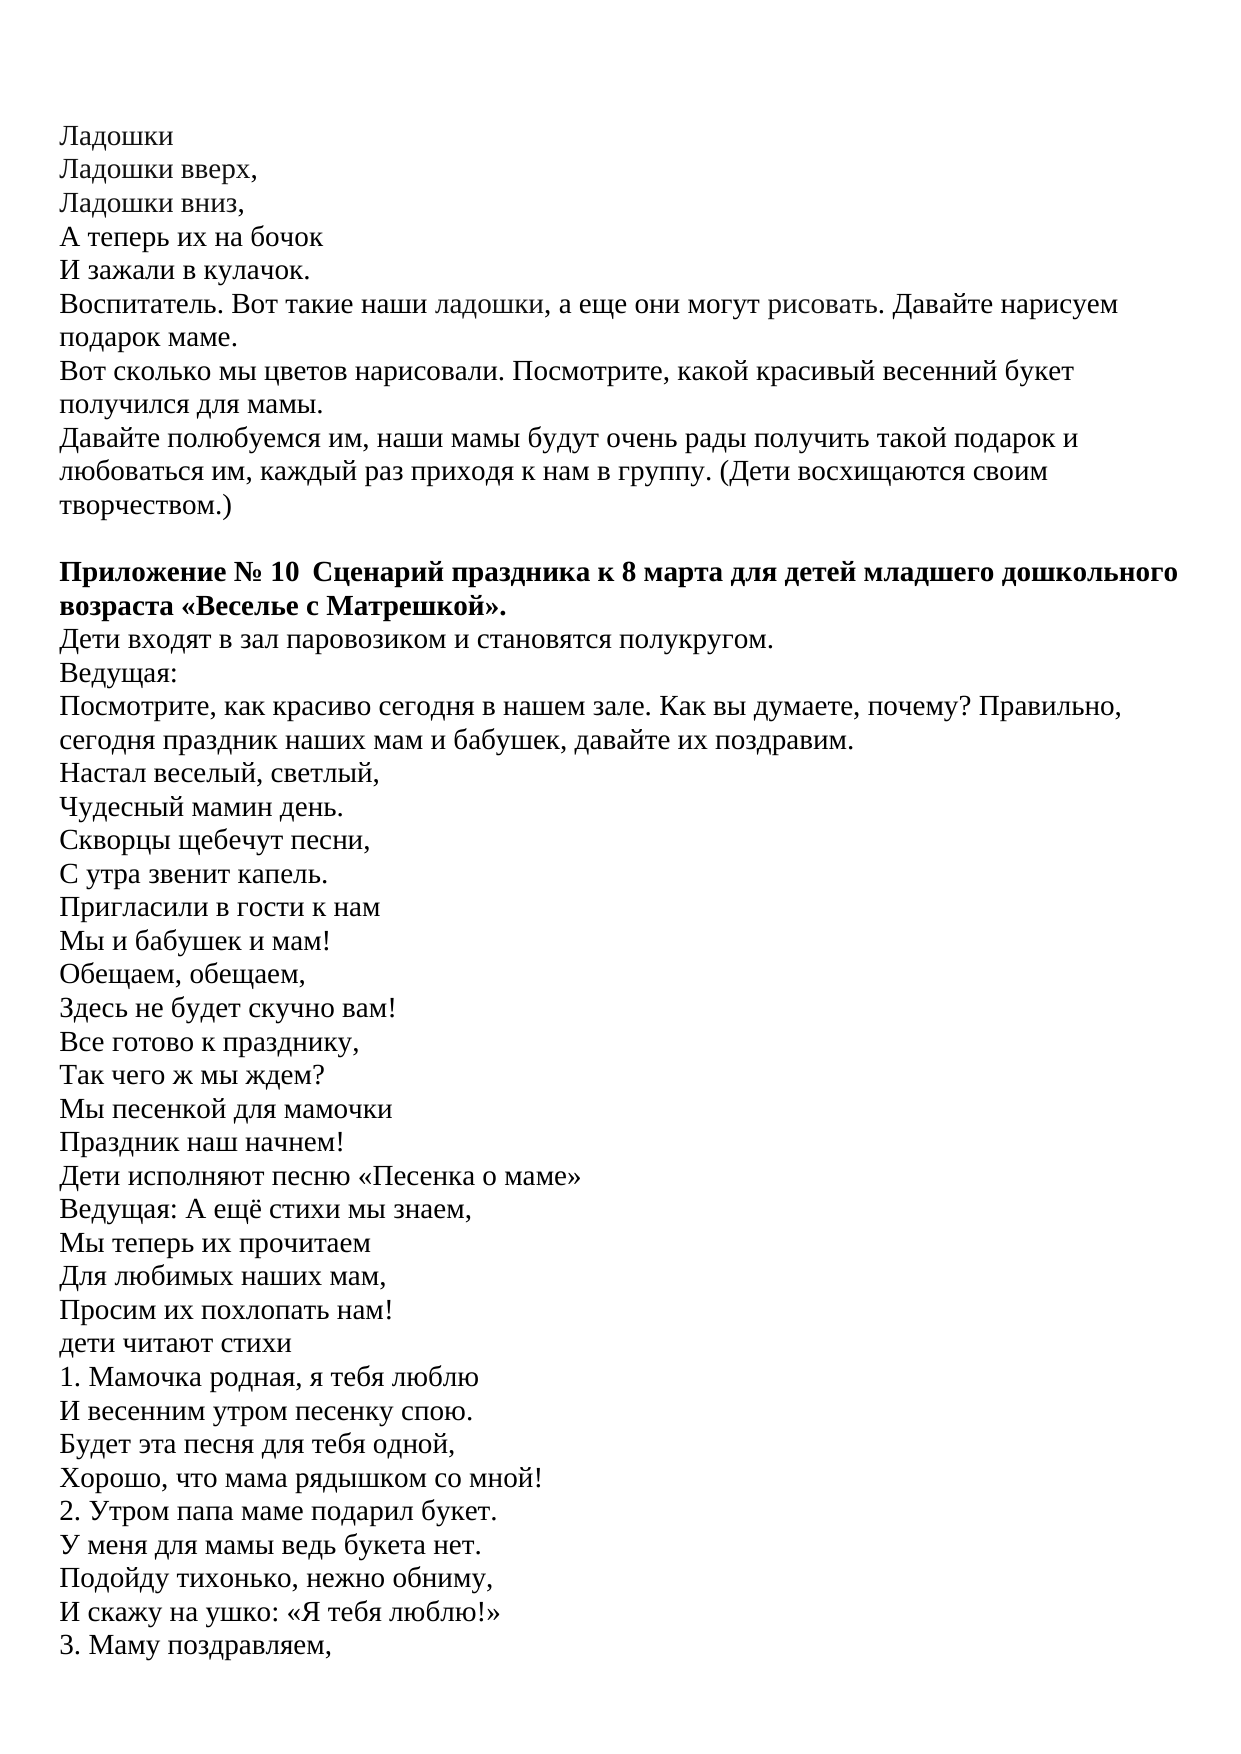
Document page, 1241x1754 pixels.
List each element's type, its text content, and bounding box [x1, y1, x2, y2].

text И зажали в кулачок. [59, 252, 1181, 286]
text С утра звенит капель. [59, 856, 1181, 889]
text Здесь не будет скучно вам! [59, 990, 1181, 1024]
text Мы песенкой для мамочки [59, 1091, 1181, 1124]
text Хорошо, что мама рядышком со мной! [59, 1460, 1181, 1493]
text Пригласили в гости к нам [59, 889, 1181, 923]
text 1. Мамочка родная, я тебя люблю [59, 1359, 1181, 1393]
text Давайте полюбуемся им, наши мамы будут очень рады получить такой подарок и любоваться им, каждый раз приходя к нам в группу. (Дети восхищаются своим творчеством.) [59, 420, 1181, 521]
text Чудесный мамин день. [59, 789, 1181, 822]
text А теперь их на бочок [59, 219, 1181, 252]
text Вот сколько мы цветов нарисовали. Посмотрите, какой красивый весенний букет получился для мамы. [59, 353, 1181, 420]
text Обещаем, обещаем, [59, 957, 1181, 990]
text Просим их похлопать нам! [59, 1292, 1181, 1326]
text Праздник наш начнем! [59, 1124, 1181, 1158]
text Ведущая: А ещё стихи мы знаем, [59, 1191, 1181, 1225]
text И весенним утром песенку спою. [59, 1393, 1181, 1426]
text Для любимых наших мам, [59, 1258, 1181, 1292]
text Скворцы щебечут песни, [59, 822, 1181, 856]
text Ведущая: [59, 655, 1181, 688]
text 3. Маму поздравляем, [59, 1627, 1181, 1661]
text Так чего ж мы ждем? [59, 1057, 1181, 1091]
text 2. Утром папа маме подарил букет. [59, 1493, 1181, 1527]
text Будет эта песня для тебя одной, [59, 1426, 1181, 1460]
text Ладошки вверх, [59, 152, 1181, 185]
text Ладошки вниз, [59, 185, 1181, 219]
text Мы теперь их прочитаем [59, 1225, 1181, 1258]
text У меня для мамы ведь букета нет. [59, 1527, 1181, 1560]
text Все готово к празднику, [59, 1024, 1181, 1057]
text Дети исполняют песню «Песенка о маме» [59, 1158, 1181, 1191]
text Подойду тихонько, нежно обниму, [59, 1560, 1181, 1594]
text дети читают стихи [59, 1326, 1181, 1359]
text Посмотрите, как красиво сегодня в нашем зале. Как вы думаете, почему? Правильно, сегодня праздник наших мам и бабушек, давайте их поздравим. [59, 688, 1181, 755]
text Ладошки [59, 118, 1181, 152]
text И скажу на ушко: «Я тебя люблю!» [59, 1594, 1181, 1627]
text Воспитатель. Вот такие наши ладошки, а еще они могут рисовать. Давайте нарисуем подарок маме. [59, 286, 1181, 353]
text Дети входят в зал паровозиком и становятся полукругом. [59, 621, 1181, 655]
text Мы и бабушек и мам! [59, 923, 1181, 957]
text Приложение № 10 Сценарий праздника к 8 марта для детей младшего дошкольного возраста «Веселье с Матрешкой». [59, 554, 1181, 621]
text Настал веселый, светлый, [59, 755, 1181, 789]
